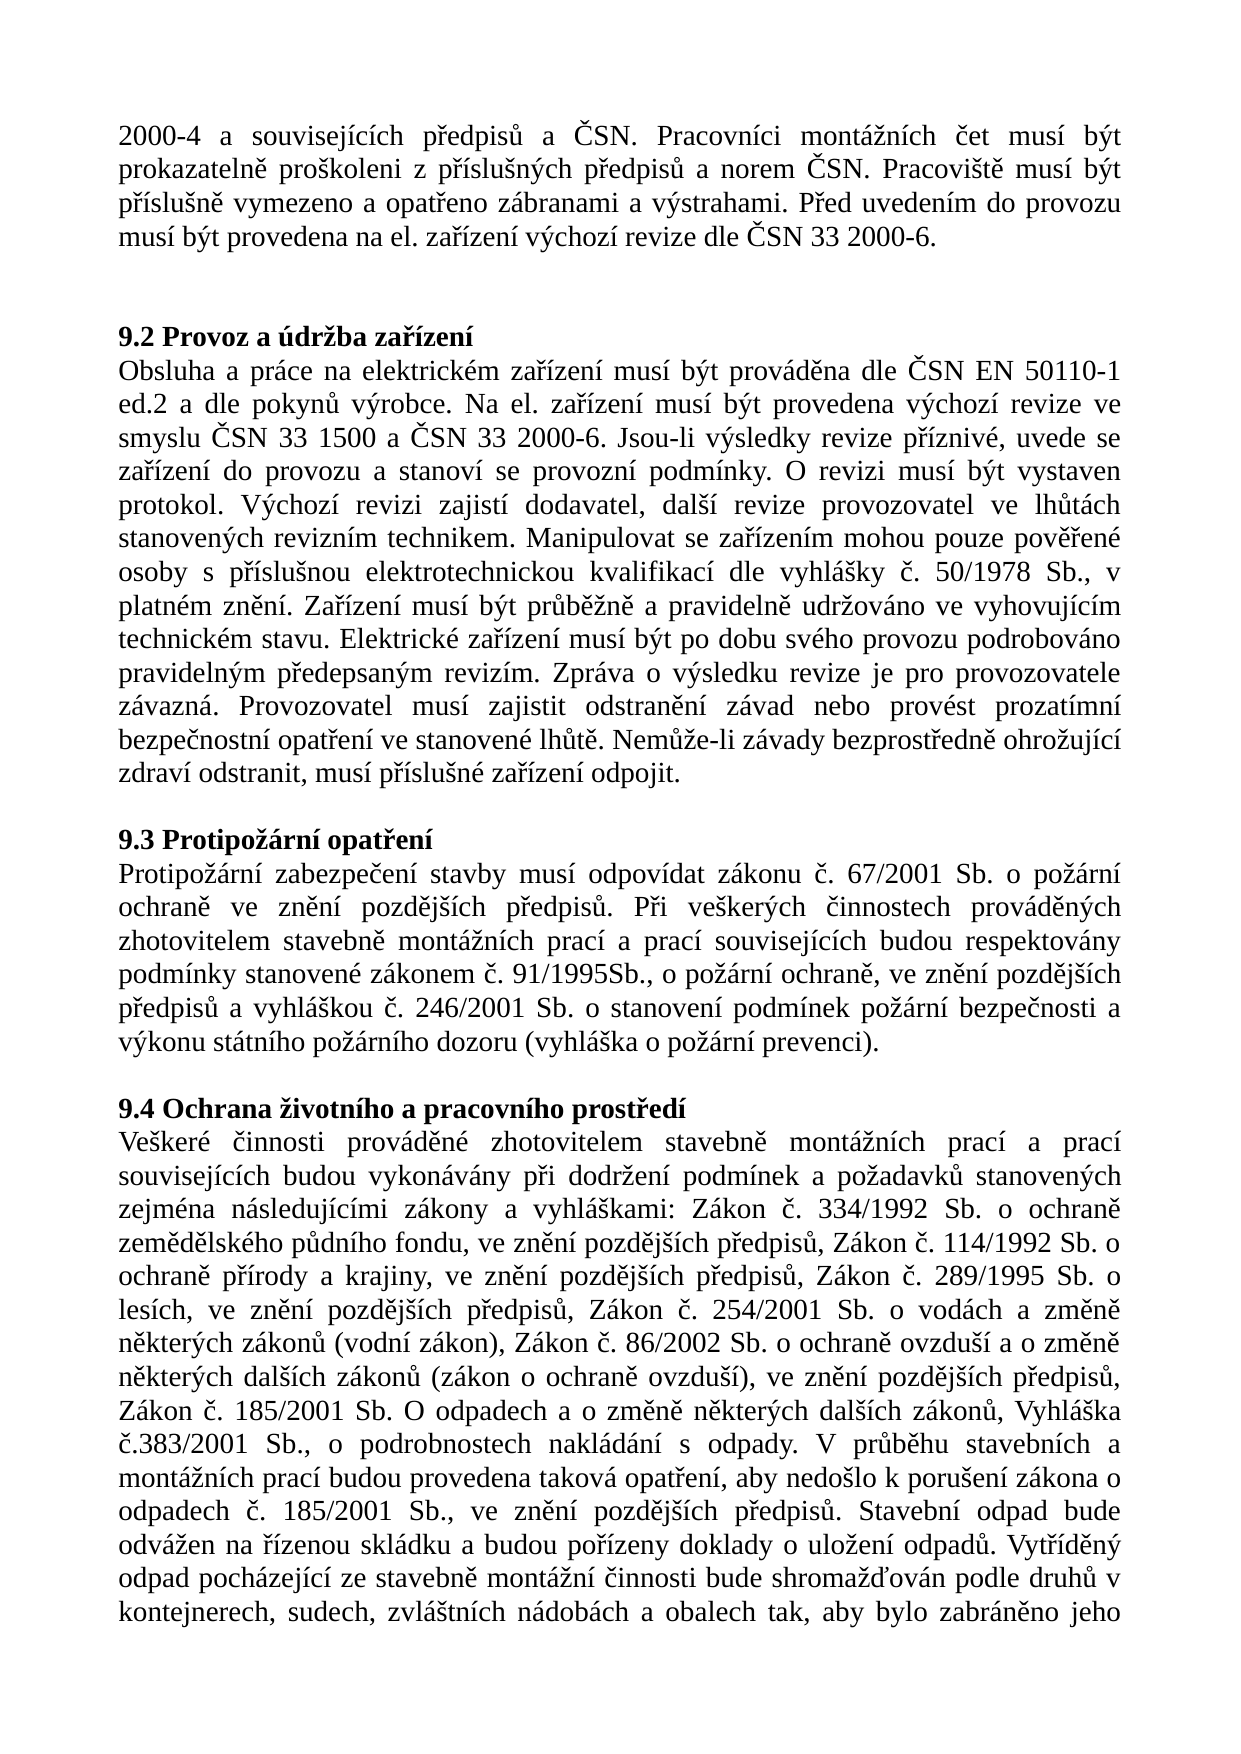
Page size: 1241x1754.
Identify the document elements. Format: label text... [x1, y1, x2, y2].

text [118, 118, 1122, 252]
text 9.3 Protipožární opatření [118, 822, 1122, 856]
text 9.2 Provoz a údržba zařízení [118, 319, 1122, 353]
text Obsluha a práce na elektrickém zařízení musí být prováděna dle ČSN EN 50110-1 ed.2 a dle pokynů výrobce. Na el. zařízení musí být provedena výchozí revize ve smyslu ČSN 33 1500 a ČSN 33 2000-6. Jsou-li výsledky revize příznivé, uvede se zařízení do provozu a stanoví se provozní podmínky. O revizi musí být vystaven protokol. Výchozí revizi zajistí dodavatel, další revize provozovatel ve lhůtách stanovených revizním technikem. Manipulovat se zařízením mohou pouze pověřené osoby s příslušnou elektrotechnickou kvalifikací dle vyhlášky č. 50/1978 Sb., v platném znění. Zařízení musí být průběžně a pravidelně udržováno ve vyhovujícím technickém stavu. Elektrické zařízení musí být po dobu svého provozu podrobováno pravidelným předepsaným revizím. Zpráva o výsledku revize je pro provozovatele závazná. Provozovatel musí zajistit odstranění závad nebo provést prozatímní bezpečnostní opatření ve stanovené lhůtě. Nemůže-li závady bezprostředně ohrožující zdraví odstranit, musí příslušné zařízení odpojit. [118, 353, 1122, 789]
text 9.4 Ochrana životního a pracovního prostředí [118, 1091, 1122, 1124]
text Protipožární zabezpečení stavby musí odpovídat zákonu č. 67/2001 Sb. o požární ochraně ve znění pozdějších předpisů. Při veškerých činnostech prováděných zhotovitelem stavebně montážních prací a prací souvisejících budou respektovány podmínky stanovené zákonem č. 91/1995Sb., o požární ochraně, ve znění pozdějších předpisů a vyhláškou č. 246/2001 Sb. o stanovení podmínek požární bezpečnosti a výkonu státního požárního dozoru (vyhláška o požární prevenci). [118, 856, 1122, 1057]
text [118, 1124, 1122, 1627]
